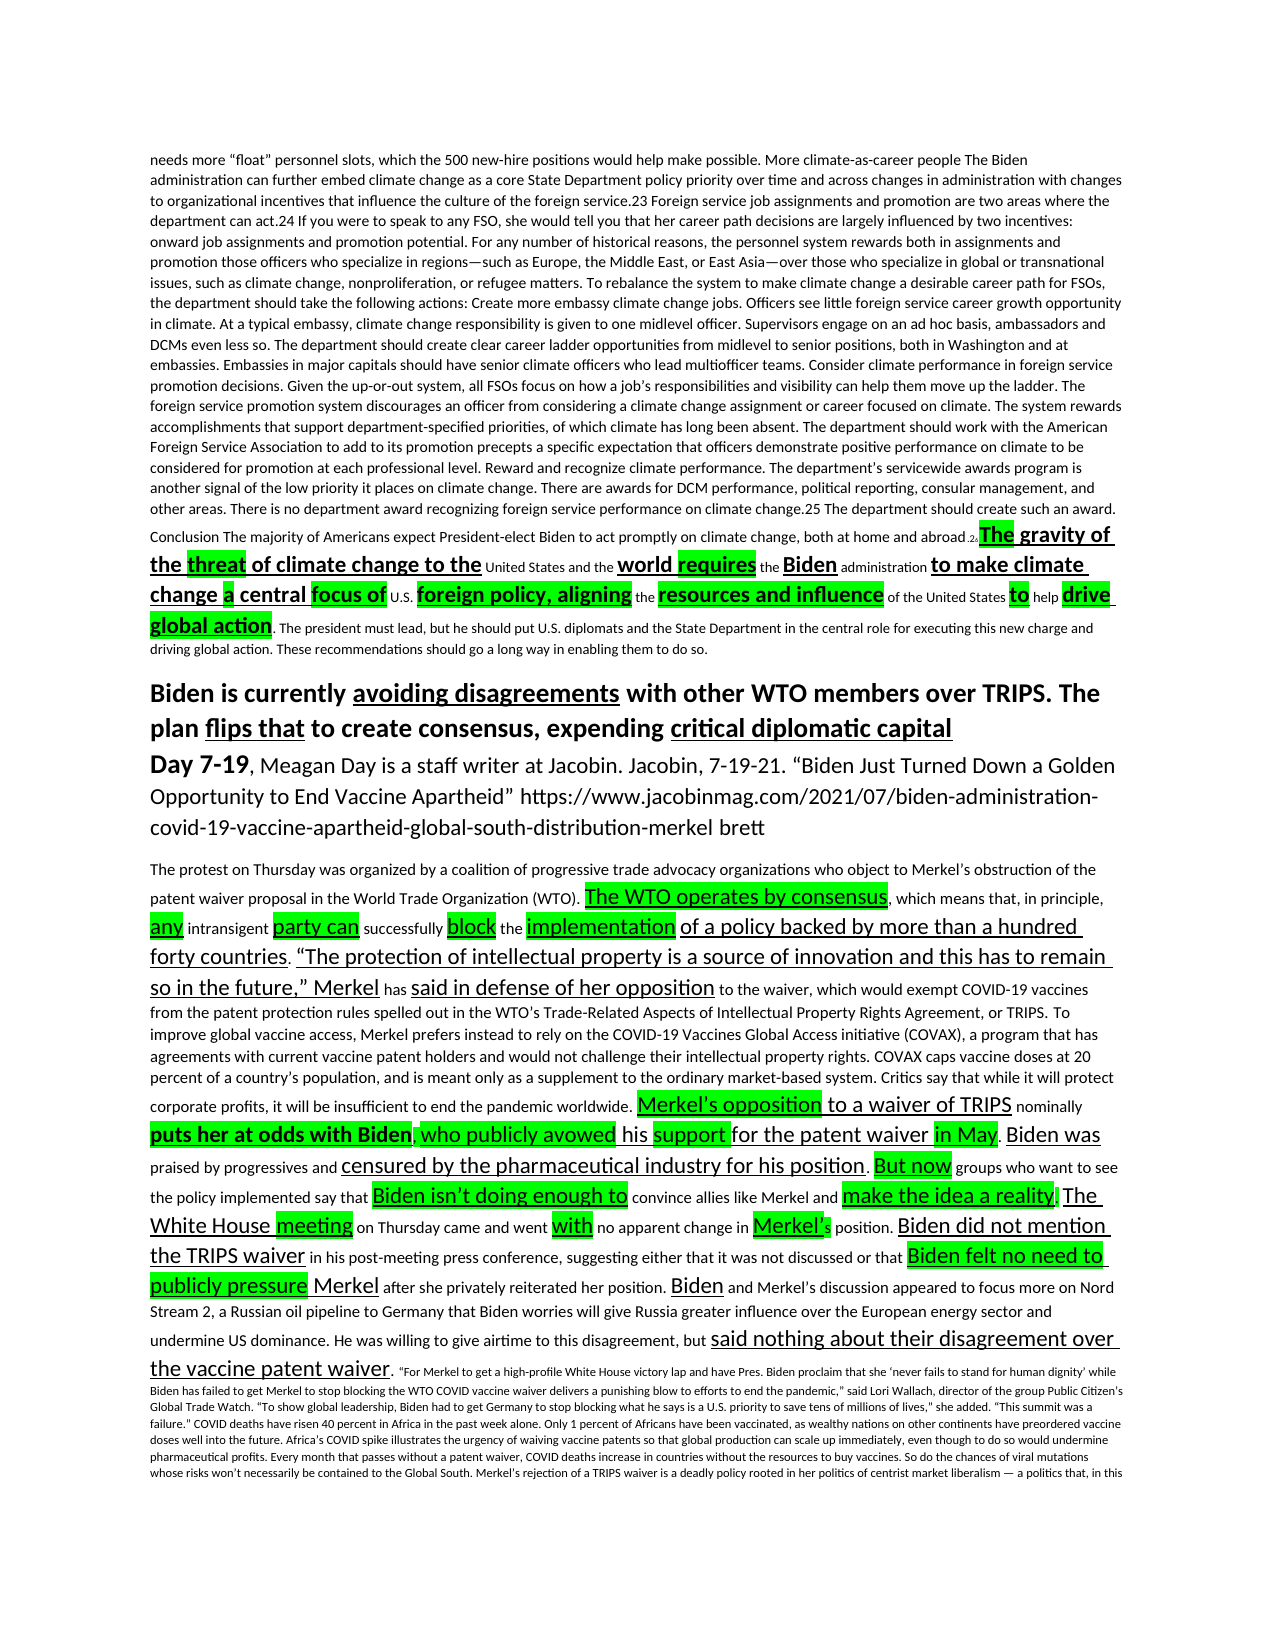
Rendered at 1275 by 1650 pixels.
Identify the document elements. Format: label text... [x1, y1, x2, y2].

subtitle Biden is currently avoiding disagreements with other WTO members over TRIPS. The plan flips that to create consensus, expending critical diplomatic capital [150, 676, 1125, 744]
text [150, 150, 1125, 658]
text Day 7-19, Meagan Day is a staff writer at Jacobin. Jacobin, 7-19-21. “Biden Just Turned Down a Golden Opportunity to End Vaccine Apartheid” https://www.jacobinmag.com/2021/07/biden-administration-covid-19-vaccine-apartheid-global-south-distribution-merkel brett [150, 747, 1125, 841]
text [150, 859, 1125, 1481]
